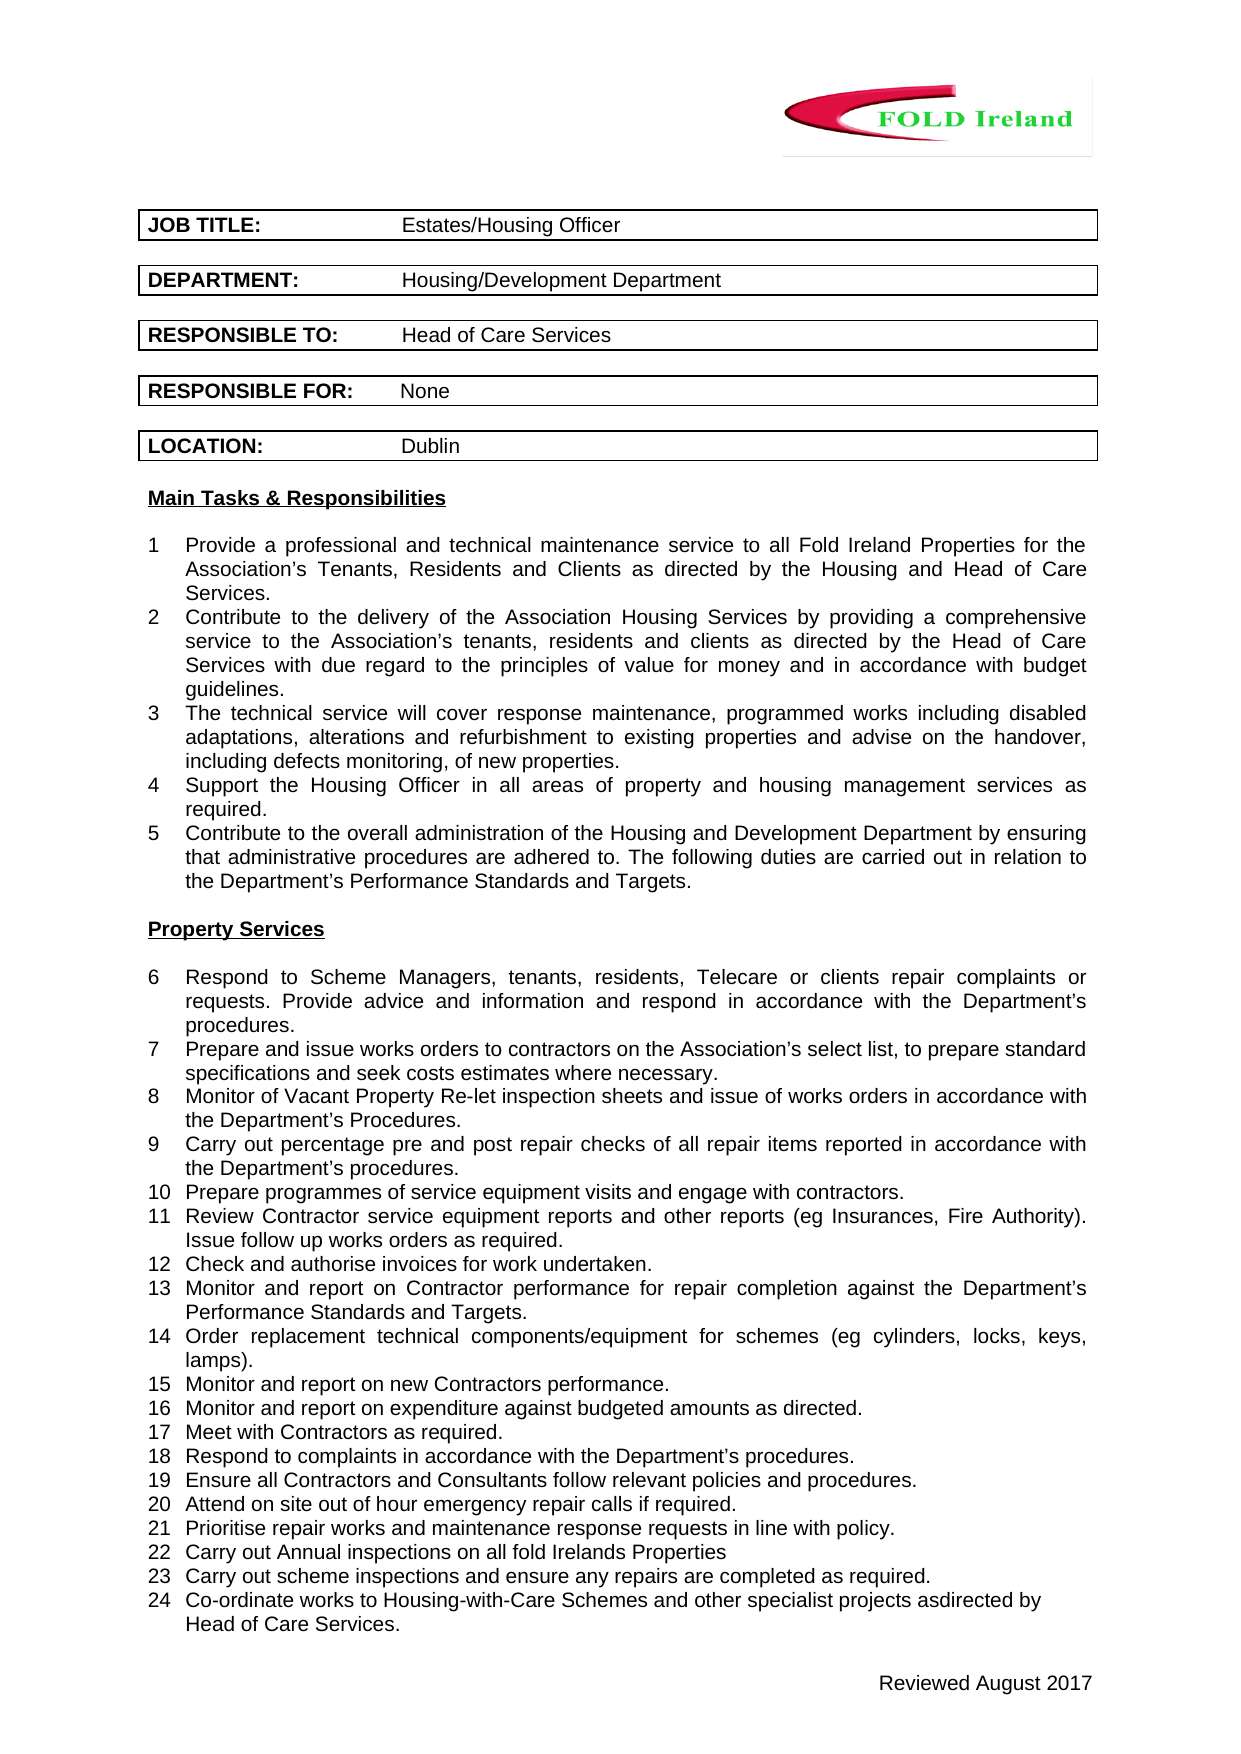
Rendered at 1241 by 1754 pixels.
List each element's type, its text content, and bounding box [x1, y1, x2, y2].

list Respond to Scheme Managers, tenants, residents, Telecare or clients repair complaints or requests. Provide advice and information and respond in accordance with the Department’s procedures. [148, 964, 1088, 1036]
text Responsible For: None [140, 377, 1097, 405]
list Monitor and report on new Contractors performance. [148, 1372, 1088, 1396]
text LocatION: Dublin [140, 432, 1097, 460]
list Carry out percentage pre and post repair checks of all repair items reported in accordance with the Department’s procedures. [148, 1132, 1088, 1180]
list Carry out Annual inspections on all fold Irelands Properties [148, 1539, 1088, 1563]
text Responsible TO: Head of Care Services [140, 321, 1097, 349]
list Review Contractor service equipment reports and other reports (eg Insurances, Fire Authority). Issue follow up works orders as required. [148, 1204, 1088, 1252]
list Ensure all Contractors and Consultants follow relevant policies and procedures. [148, 1468, 1088, 1492]
list Provide a professional and technical maintenance service to all Fold Ireland Properties for the Association’s Tenants, Residents and Clients as directed by the Housing and Head of Care Services. [148, 533, 1088, 605]
list Attend on site out of hour emergency repair calls if required. [148, 1492, 1088, 1516]
list Prioritise repair works and maintenance response requests in line with policy. [148, 1516, 1088, 1539]
list Monitor of Vacant Property Re-let inspection sheets and issue of works orders in accordance with the Department’s Procedures. [148, 1084, 1088, 1132]
list Contribute to the overall administration of the Housing and Development Department by ensuring that administrative procedures are adhered to. The following duties are carried out in relation to the Department’s Performance Standards and Targets. [148, 821, 1088, 893]
text Main Tasks & Responsibilities [148, 485, 1088, 509]
list Monitor and report on Contractor performance for repair completion against the Department’s Performance Standards and Targets. [148, 1276, 1088, 1324]
list Prepare programmes of service equipment visits and engage with contractors. [148, 1180, 1088, 1204]
list Contribute to the delivery of the Association Housing Services by providing a comprehensive service to the Association’s tenants, residents and clients as directed by the Head of Care Services with due regard to the principles of value for money and in accordance with budget guidelines. [148, 605, 1088, 701]
list Carry out scheme inspections and ensure any repairs are completed as required. [148, 1563, 1088, 1587]
text Job Title: Estates/Housing Officer [140, 211, 1097, 239]
list Respond to complaints in accordance with the Department’s procedures. [148, 1444, 1088, 1468]
list Monitor and report on expenditure against budgeted amounts as directed. [148, 1396, 1088, 1420]
list Check and authorise invoices for work undertaken. [148, 1252, 1088, 1276]
list Order replacement technical components/equipment for schemes (eg cylinders, locks, keys, lamps). [148, 1324, 1088, 1372]
list Co-ordinate works to Housing-with-Care Schemes and other specialist projects asdirected by Head of Care Services. [148, 1587, 1088, 1635]
list Prepare and issue works orders to contractors on the Association’s select list, to prepare standard specifications and seek costs estimates where necessary. [148, 1036, 1088, 1084]
list Support the Housing Officer in all areas of property and housing management services as required. [148, 773, 1088, 821]
list Meet with Contractors as required. [148, 1420, 1088, 1444]
list The technical service will cover response maintenance, programmed works including disabled adaptations, alterations and refurbishment to existing properties and advise on the handover, including defects monitoring, of new properties. [148, 701, 1088, 773]
text Department: Housing/Development Department [140, 266, 1097, 294]
picture [782, 76, 1093, 157]
text Property Services [148, 917, 1088, 941]
